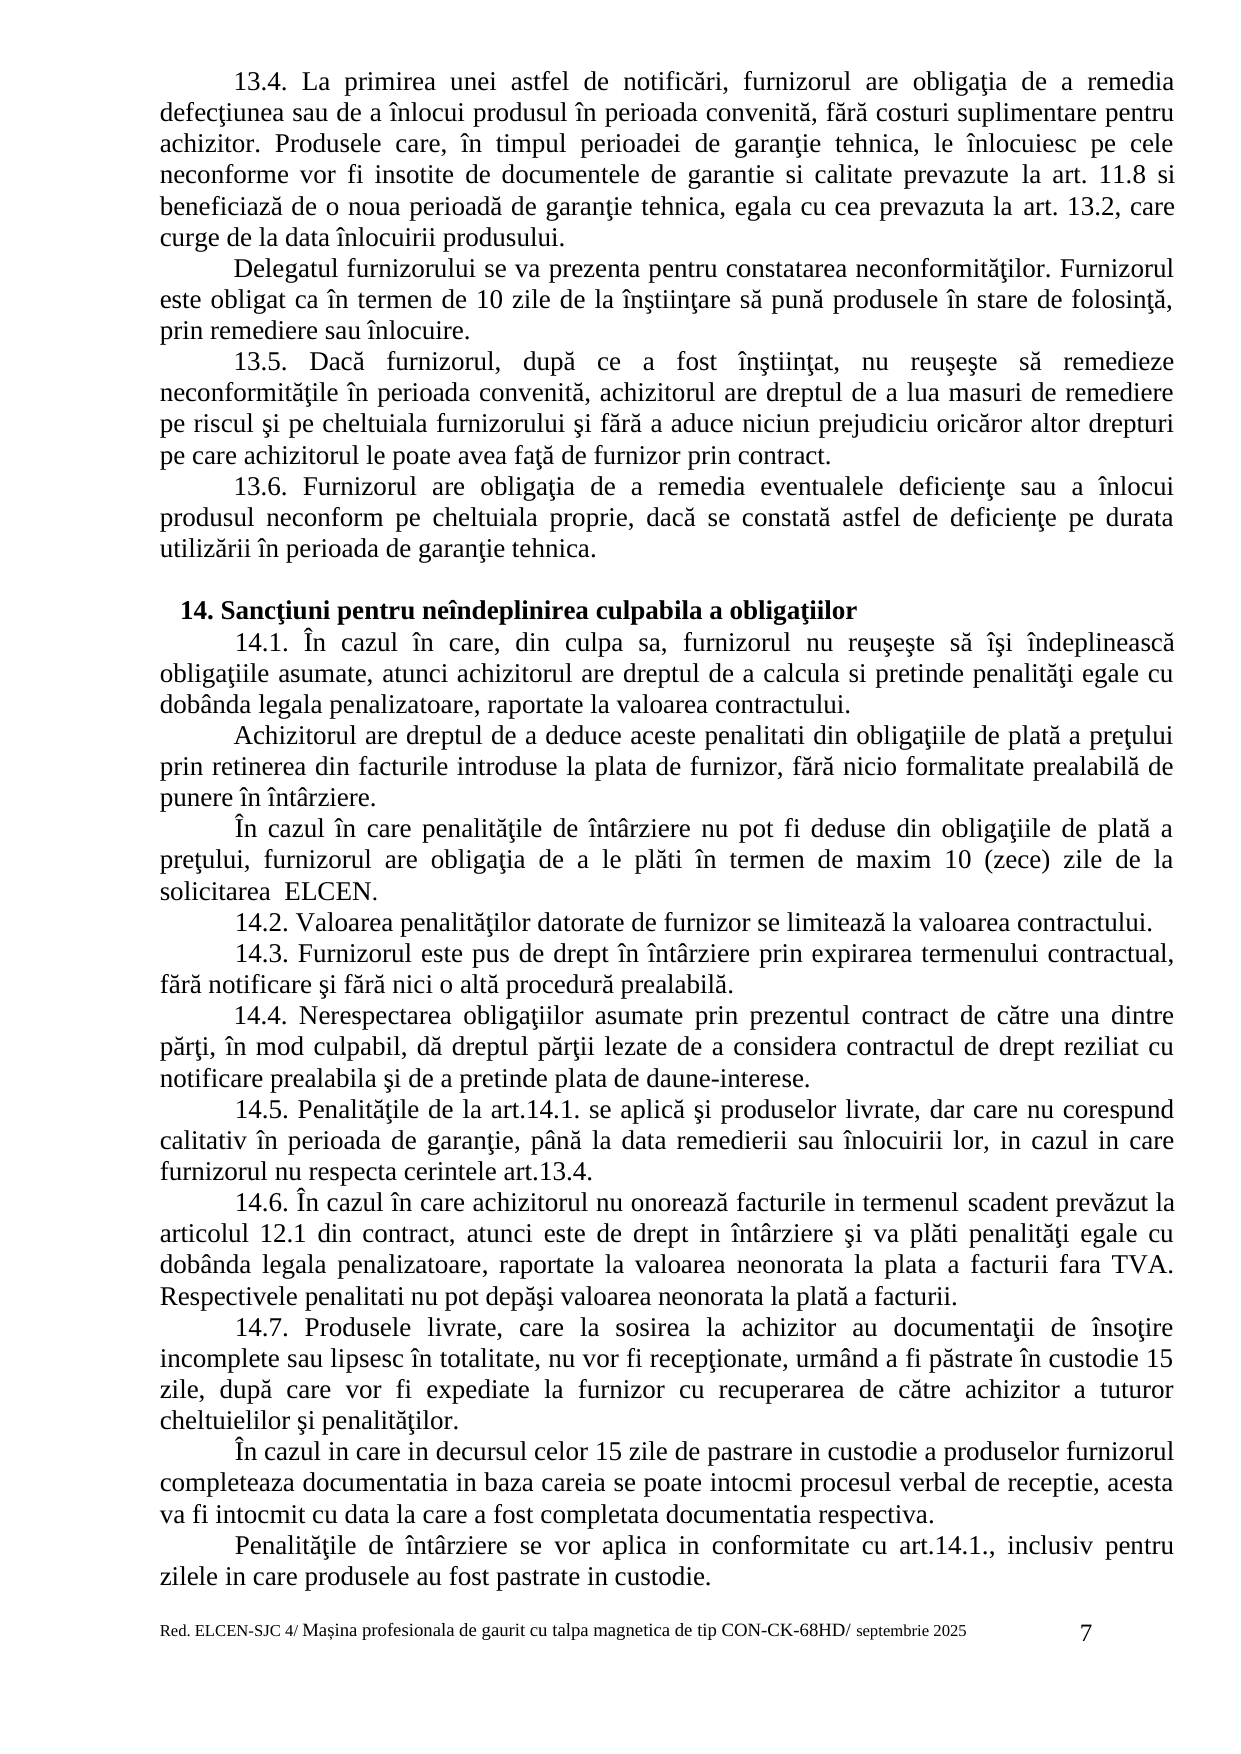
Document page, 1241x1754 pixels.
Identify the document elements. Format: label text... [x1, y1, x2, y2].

text Achizitorul are dreptul de a deduce aceste penalitati din obligaţiile de plată a preţului prin retinerea din facturile introduse la plata de furnizor, fără nicio formalitate prealabilă de punere în întârziere. [159, 719, 1175, 812]
text În cazul in care in decursul celor 15 zile de pastrare in custodie a produselor furnizorul completeaza documentatia in baza careia se poate intocmi procesul verbal de receptie, acesta va fi intocmit cu data la care a fost completata documentatia respectiva. [159, 1435, 1175, 1529]
text Delegatul furnizorului se va prezenta pentru constatarea neconformităţilor. Furnizorul este obligat ca în termen de 10 zile de la înştiinţare să pună produsele în stare de folosinţă, prin remediere sau înlocuire. [159, 252, 1175, 345]
text 14.6. În cazul în care achizitorul nu onorează facturile in termenul scadent prevăzut la articolul 12.1 din contract, atunci este de drept in întârziere şi va plăti penalităţi egale cu dobânda legala penalizatoare, raportate la valoarea neonorata la plata a facturii fara TVA. Respectivele penalitati nu pot depăşi valoarea neonorata la plată a facturii. [159, 1186, 1175, 1311]
text 14. Sancţiuni pentru neîndeplinirea culpabila a obligaţiilor [159, 594, 1175, 626]
text În cazul în care penalităţile de întârziere nu pot fi deduse din obligaţiile de plată a preţului, furnizorul are obligaţia de a le plăti în termen de maxim 10 (zece) zile de la solicitarea ELCEN. [159, 812, 1175, 906]
text 14.3. Furnizorul este pus de drept în întârziere prin expirarea termenului contractual, fără notificare şi fără nici o altă procedură prealabilă. [159, 937, 1175, 999]
text 14.4. Nerespectarea obligaţiilor asumate prin prezentul contract de către una dintre părţi, în mod culpabil, dă dreptul părţii lezate de a considera contractul de drept reziliat cu notificare prealabila şi de a pretinde plata de daune-interese. [159, 999, 1175, 1093]
text 14.5. Penalităţile de la art.14.1. se aplică şi produselor livrate, dar care nu corespund calitativ în perioada de garanţie, până la data remedierii sau înlocuirii lor, in cazul in care furnizorul nu respecta cerintele art.13.4. [159, 1093, 1175, 1186]
text Penalităţile de întârziere se vor aplica in conformitate cu art.14.1., inclusiv pentru zilele in care produsele au fost pastrate in custodie. [159, 1529, 1175, 1591]
text 13.4. La primirea unei astfel de notificări, furnizorul are obligaţia de a remedia defecţiunea sau de a înlocui produsul în perioada convenită, fără costuri suplimentare pentru achizitor. Produsele care, în timpul perioadei de garanţie tehnica, le înlocuiesc pe cele neconforme vor fi insotite de documentele de garantie si calitate prevazute la art. 11.8 si beneficiază de o noua perioadă de garanţie tehnica, egala cu cea prevazuta la art. 13.2, care curge de la data înlocuirii produsului. [159, 65, 1175, 252]
text 14.1. În cazul în care, din culpa sa, furnizorul nu reuşeşte să îşi îndeplinească obligaţiile asumate, atunci achizitorul are dreptul de a calcula si pretinde penalităţi egale cu dobânda legala penalizatoare, raportate la valoarea contractului. [159, 626, 1175, 719]
text 14.7. Produsele livrate, care la sosirea la achizitor au documentaţii de însoţire incomplete sau lipsesc în totalitate, nu vor fi recepţionate, urmând a fi păstrate în custodie 15 zile, după care vor fi expediate la furnizor cu recuperarea de către achizitor a tuturor cheltuielilor şi penalităţilor. [159, 1311, 1175, 1435]
text 13.5. Dacă furnizorul, după ce a fost înştiinţat, nu reuşeşte să remedieze neconformităţile în perioada convenită, achizitorul are dreptul de a lua masuri de remediere pe riscul şi pe cheltuiala furnizorului şi fără a aduce niciun prejudiciu oricăror altor drepturi pe care achizitorul le poate avea faţă de furnizor prin contract. [159, 345, 1175, 470]
text 14.2. Valoarea penalităţilor datorate de furnizor se limitează la valoarea contractului. [159, 906, 1175, 937]
text 13.6. Furnizorul are obligaţia de a remedia eventualele deficienţe sau a înlocui produsul neconform pe cheltuiala proprie, dacă se constată astfel de deficienţe pe durata utilizării în perioada de garanţie tehnica. [159, 470, 1175, 563]
